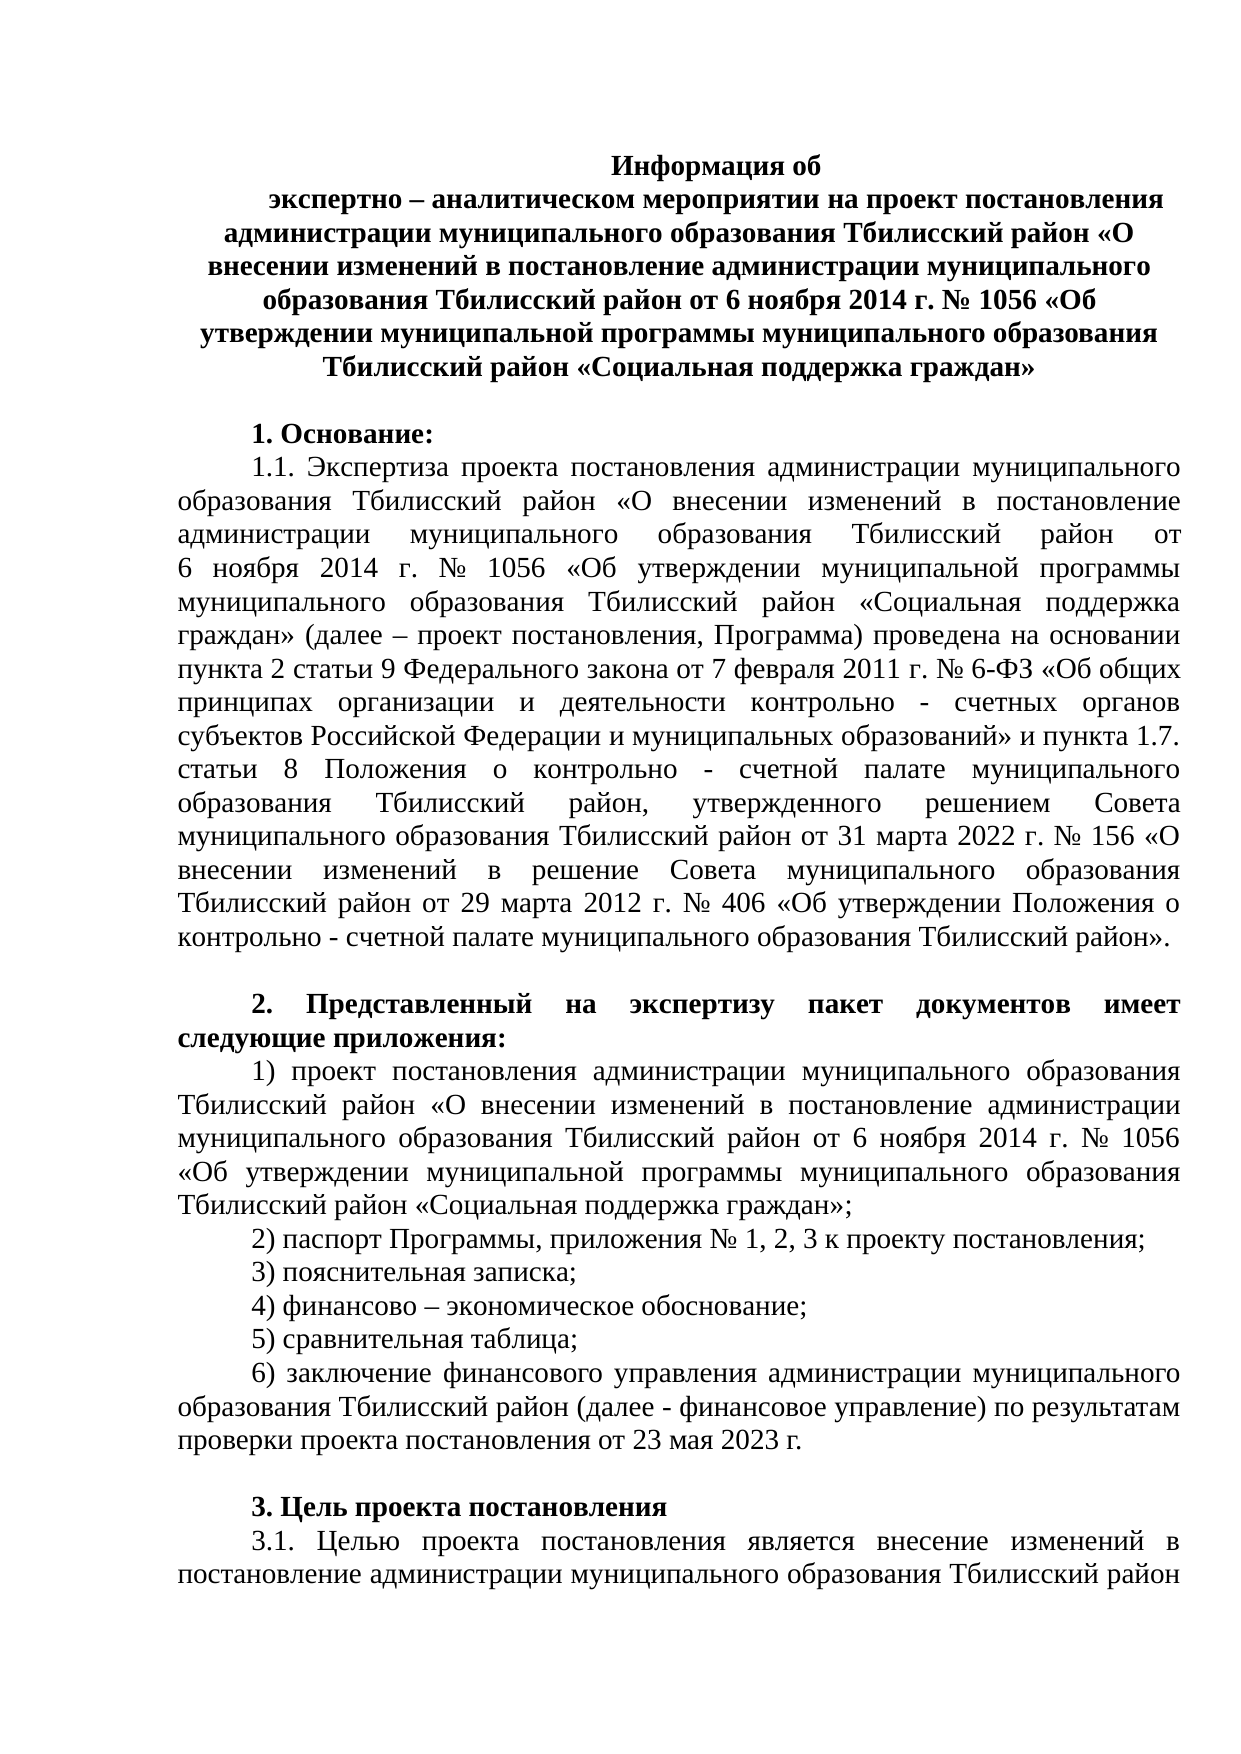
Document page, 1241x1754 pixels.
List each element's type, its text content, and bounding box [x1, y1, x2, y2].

text Информация об [177, 148, 1181, 181]
text 3. Цель проекта постановления [177, 1489, 1181, 1523]
text 1.1. Экспертиза проекта постановления администрации муниципального образования Тбилисский район «О внесении изменений в постановление администрации муниципального образования Тбилисский район от 6 ноября 2014 г. № 1056 «Об утверждении муниципальной программы муниципального образования Тбилисский район «Социальная поддержка граждан» (далее – проект постановления, Программа) проведена на основании пункта 2 статьи 9 Федерального закона от 7 февраля 2011 г. № 6-ФЗ «Об общих принципах организации и деятельности контрольно - счетных органов субъектов Российской Федерации и муниципальных образований» и пункта 1.7. статьи 8 Положения о контрольно - счетной палате муниципального образования Тбилисский район, утвержденного решением Совета муниципального образования Тбилисский район от 31 марта 2022 г. № 156 «О внесении изменений в решение Совета муниципального образования Тбилисский район от 29 марта 2012 г. № 406 «Об утверждении Положения о контрольно - счетной палате муниципального образования Тбилисский район». [177, 449, 1181, 953]
text 4) финансово – экономическое обоснование; [177, 1288, 1181, 1322]
text 1) проект постановления администрации муниципального образования Тбилисский район «О внесении изменений в постановление администрации муниципального образования Тбилисский район от 6 ноября 2014 г. № 1056 «Об утверждении муниципальной программы муниципального образования Тбилисский район «Социальная поддержка граждан»; [177, 1053, 1181, 1221]
text 1. Основание: [177, 416, 1181, 449]
text 2. Представленный на экспертизу пакет документов имеет следующие приложения: [177, 986, 1181, 1053]
text 2) паспорт Программы, приложения № 1, 2, 3 к проекту постановления; [177, 1221, 1181, 1254]
text 5) сравнительная таблица; [177, 1322, 1181, 1355]
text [177, 1523, 1181, 1590]
text экспертно – аналитическом мероприятии на проект постановления администрации муниципального образования Тбилисский район «О внесении изменений в постановление администрации муниципального образования Тбилисский район от 6 ноября 2014 г. № 1056 «Об утверждении муниципальной программы муниципального образования Тбилисский район «Социальная поддержка граждан» [177, 181, 1181, 382]
text 6) заключение финансового управления администрации муниципального образования Тбилисский район (далее - финансовое управление) по результатам проверки проекта постановления от 23 мая 2023 г. [177, 1355, 1181, 1456]
text 3) пояснительная записка; [177, 1254, 1181, 1288]
